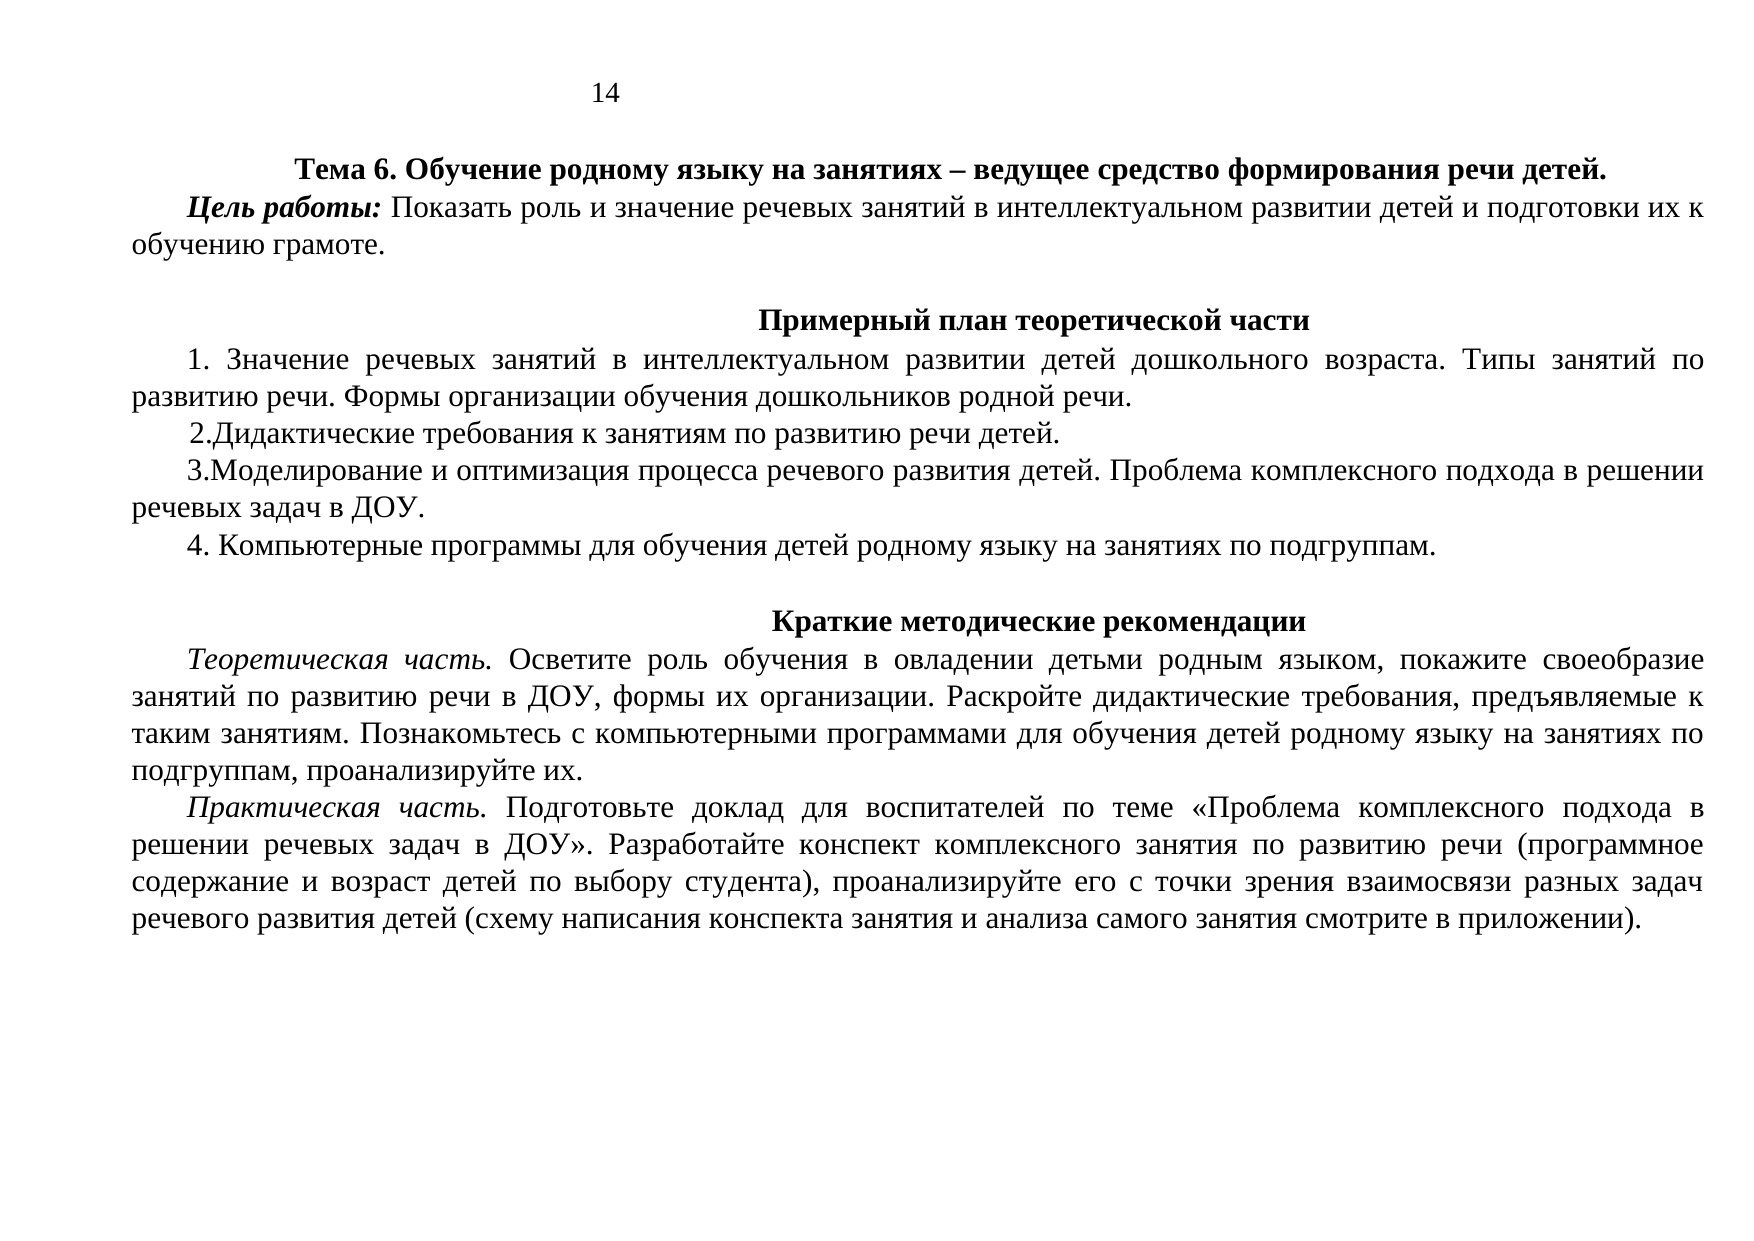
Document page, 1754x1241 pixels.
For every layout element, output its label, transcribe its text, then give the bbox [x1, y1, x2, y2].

text Тема 6. Обучение родному языку на занятиях – ведущее средство формирования речи детей. [133, 150, 1713, 186]
text 3.Моделирование и оптимизация процесса речевого развития детей. Проблема комплексного подхода в решении речевых задач в ДОУ. [131, 452, 1706, 524]
text Теоретическая часть. Осветите роль обучения в овладении детьми родным языком, покажите своеобразие занятий по развитию речи в ДОУ, формы их организации. Раскройте дидактические требования, предъявляемые к таким занятиям. Познакомьтесь с компьютерными программами для обучения детей родному языку на занятиях по подгруппам, проанализируйте их. [131, 640, 1706, 787]
text Краткие методические рекомендации [366, 602, 1713, 638]
text 2.Дидактические требования к занятиям по развитию речи детей. [189, 414, 1706, 450]
text Примерный план теоретической части [356, 302, 1713, 337]
text Цель работы: Показать роль и значение речевых занятий в интеллектуальном развитии детей и подготовки их к обучению грамоте. [131, 188, 1706, 261]
text Практическая часть. Подготовьте доклад для воспитателей по теме «Проблема комплексного подхода в решении речевых задач в ДОУ». Разработайте конспект комплексного занятия по развитию речи (программное содержание и возраст детей по выбору студента), проанализируйте его с точки зрения взаимосвязи разных задач речевого развития детей (схему написания конспекта занятия и анализа самого занятия смотрите в приложении). [131, 788, 1706, 935]
text 4. Компьютерные программы для обучения детей родному языку на занятиях по подгруппам. [131, 526, 1706, 562]
text 1. Значение речевых занятий в интеллектуальном развитии детей дошкольного возраста. Типы занятий по развитию речи. Формы организации обучения дошкольников родной речи. [131, 340, 1706, 413]
